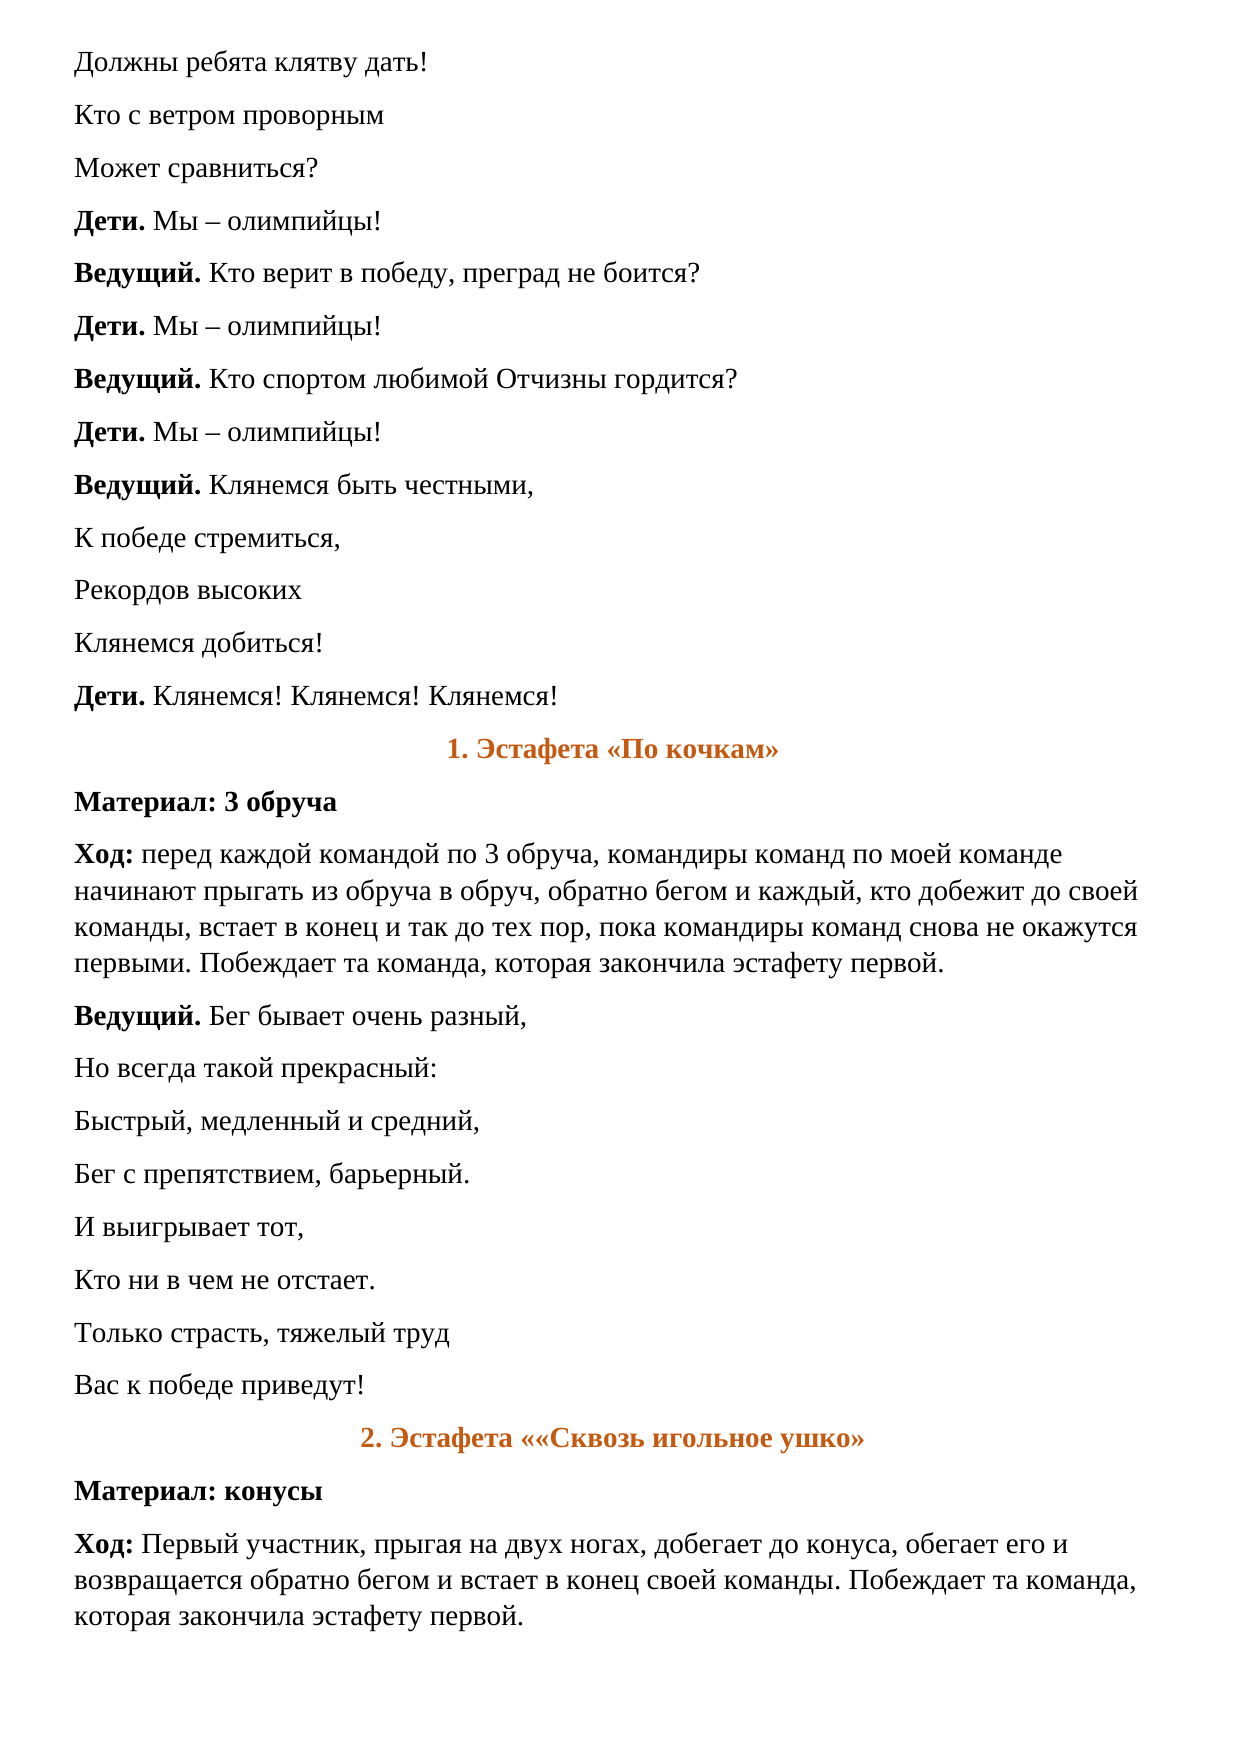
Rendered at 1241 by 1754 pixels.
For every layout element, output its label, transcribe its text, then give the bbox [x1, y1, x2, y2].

text Клянемся добиться! [74, 625, 1152, 659]
text Должны ребята клятву дать! [74, 44, 1152, 78]
text Ведущий. Кто спортом любимой Отчизны гордится? [74, 361, 1152, 395]
text Только страсть, тяжелый труд [74, 1315, 1152, 1348]
text Ведущий. Бег бывает очень разный, [74, 998, 1152, 1031]
text Рекордов высоких [74, 572, 1152, 606]
text 2. Эстафета ««Сквозь игольное ушко» [74, 1420, 1152, 1454]
text К победе стремиться, [74, 520, 1152, 553]
text И выигрывает тот, [74, 1209, 1152, 1243]
text Но всегда такой прекрасный: [74, 1051, 1152, 1084]
text Дети. Мы – олимпийцы! [74, 203, 1152, 236]
text Дети. Мы – олимпийцы! [74, 308, 1152, 342]
text Вас к победе приведут! [74, 1367, 1152, 1401]
text Дети. Мы – олимпийцы! [74, 414, 1152, 448]
text Бег с препятствием, барьерный. [74, 1156, 1152, 1190]
text Ведущий. Клянемся быть честными, [74, 467, 1152, 500]
text Материал: 3 обруча [74, 784, 1152, 817]
text Материал: конусы [74, 1473, 1152, 1507]
text Кто с ветром проворным [74, 97, 1152, 131]
text Может сравниться? [74, 150, 1152, 183]
text Дети. Клянемся! Клянемся! Клянемся! [74, 678, 1152, 712]
text Быстрый, медленный и средний, [74, 1103, 1152, 1137]
text Ход: Первый участник, прыгая на двух ногах, добегает до конуса, обегает его и возвращается обратно бегом и встает в конец своей команды. Побеждает та команда, которая закончила эстафету первой. [74, 1526, 1152, 1632]
text 1. Эстафета «По кочкам» [74, 731, 1152, 764]
text Ведущий. Кто верит в победу, преград не боится? [74, 256, 1152, 289]
text Ход: перед каждой командой по 3 обруча, командиры команд по моей команде начинают прыгать из обруча в обруч, обратно бегом и каждый, кто добежит до своей команды, встает в конец и так до тех пор, пока командиры команд снова не окажутся первыми. Побеждает та команда, которая закончила эстафету первой. [74, 837, 1152, 978]
text Кто ни в чем не отстает. [74, 1262, 1152, 1295]
